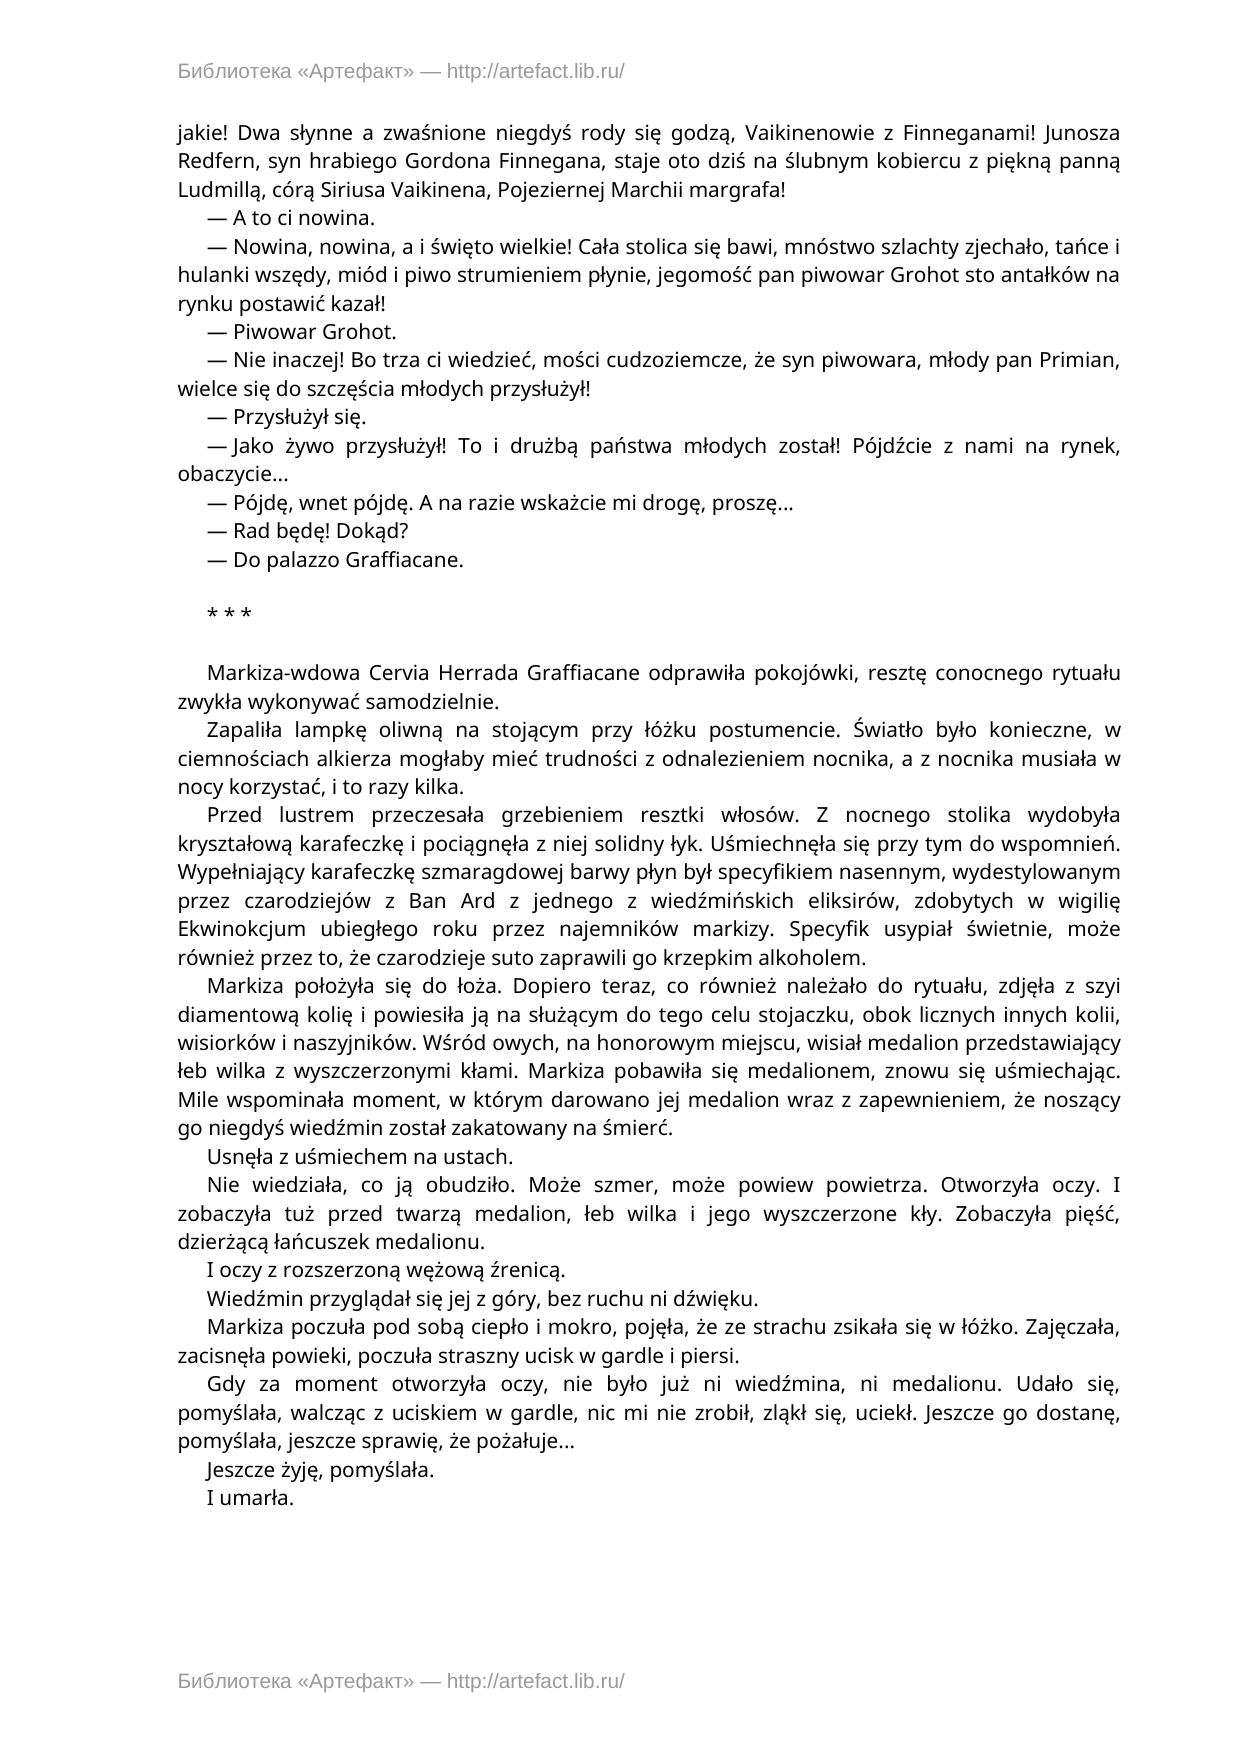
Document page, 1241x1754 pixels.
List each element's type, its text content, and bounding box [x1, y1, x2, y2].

text — Jako żywo przysłużył! To i drużbą państwa młodych został! Pójdźcie z nami na rynek, obaczycie... [177, 431, 1122, 488]
text Jeszcze żyję, pomyślała. [177, 1455, 1122, 1483]
text — A to ci nowina. [177, 203, 1122, 232]
text Przed lustrem przeczesała grzebieniem resztki włosów. Z nocnego stolika wydobyła kryształową karafeczkę i pociągnęła z niej solidny łyk. Uśmiechnęła się przy tym do wspomnień. Wypełniający karafeczkę szmaragdowej barwy płyn był specyfikiem nasennym, wydestylowanym przez czarodziejów z Ban Ard z jednego z wiedźmińskich eliksirów, zdobytych w wigilię Ekwinokcjum ubiegłego roku przez najemników markizy. Specyfik usypiał świetnie, może również przez to, że czarodzieje suto zaprawili go krzepkim alkoholem. [177, 801, 1122, 971]
text Zapaliła lampkę oliwną na stojącym przy łóżku postumencie. Światło było konieczne, w ciemnościach alkierza mogłaby mieć trudności z odnalezieniem nocnika, a z nocnika musiała w nocy korzystać, i to razy kilka. [177, 715, 1122, 801]
text — Nowina, nowina, a i święto wielkie! Cała stolica się bawi, mnóstwo szlachty zjechało, tańce i hulanki wszędy, miód i piwo strumieniem płynie, jegomość pan piwowar Grohot sto antałków na rynku postawić kazał! [177, 232, 1122, 317]
text Gdy za moment otworzyła oczy, nie było już ni wiedźmina, ni medalionu. Udało się, pomyślała, walcząc z uciskiem w gardle, nic mi nie zrobił, zląkł się, uciekł. Jeszcze go dostanę, pomyślała, jeszcze sprawię, że pożałuje... [177, 1369, 1122, 1455]
text Nie wiedziała, co ją obudziło. Może szmer, może powiew powietrza. Otworzyła oczy. I zobaczyła tuż przed twarzą medalion, łeb wilka i jego wyszczerzone kły. Zobaczyła pięść, dzierżącą łańcuszek medalionu. [177, 1170, 1122, 1256]
text Usnęła z uśmiechem na ustach. [177, 1142, 1122, 1170]
text Markiza położyła się do łoża. Dopiero teraz, co również należało do rytuału, zdjęła z szyi diamentową kolię i powiesiła ją na służącym do tego celu stojaczku, obok licznych innych kolii, wisiorków i naszyjników. Wśród owych, na honorowym miejscu, wisiał medalion przedstawiający łeb wilka z wyszczerzonymi kłami. Markiza pobawiła się medalionem, znowu się uśmiechając. Mile wspominała moment, w którym darowano jej medalion wraz z zapewnieniem, że noszący go niegdyś wiedźmin został zakatowany na śmierć. [177, 971, 1122, 1142]
text — Do palazzo Graffiacane. [177, 545, 1122, 573]
text — Rad będę! Dokąd? [177, 516, 1122, 545]
text I oczy z rozszerzoną wężową źrenicą. [177, 1256, 1122, 1284]
text — Piwowar Grohot. [177, 317, 1122, 346]
text — Przysłużył się. [177, 402, 1122, 431]
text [177, 118, 1122, 203]
text Markiza-wdowa Cervia Herrada Graffiacane odprawiła pokojówki, resztę conocnego rytuału zwykła wykonywać samodzielnie. [177, 658, 1122, 715]
text Markiza poczuła pod sobą ciepło i mokro, pojęła, że ze strachu zsikała się w łóżko. Zajęczała, zacisnęła powieki, poczuła straszny ucisk w gardle i piersi. [177, 1312, 1122, 1369]
text — Pójdę, wnet pójdę. A na razie wskażcie mi drogę, proszę... [177, 488, 1122, 516]
text * * * [177, 602, 1122, 630]
text Wiedźmin przyglądał się jej z góry, bez ruchu ni dźwięku. [177, 1284, 1122, 1312]
text I umarła. [177, 1483, 1122, 1512]
text — Nie inaczej! Bo trza ci wiedzieć, mości cudzoziemcze, że syn piwowara, młody pan Primian, wielce się do szczęścia młodych przysłużył! [177, 346, 1122, 402]
